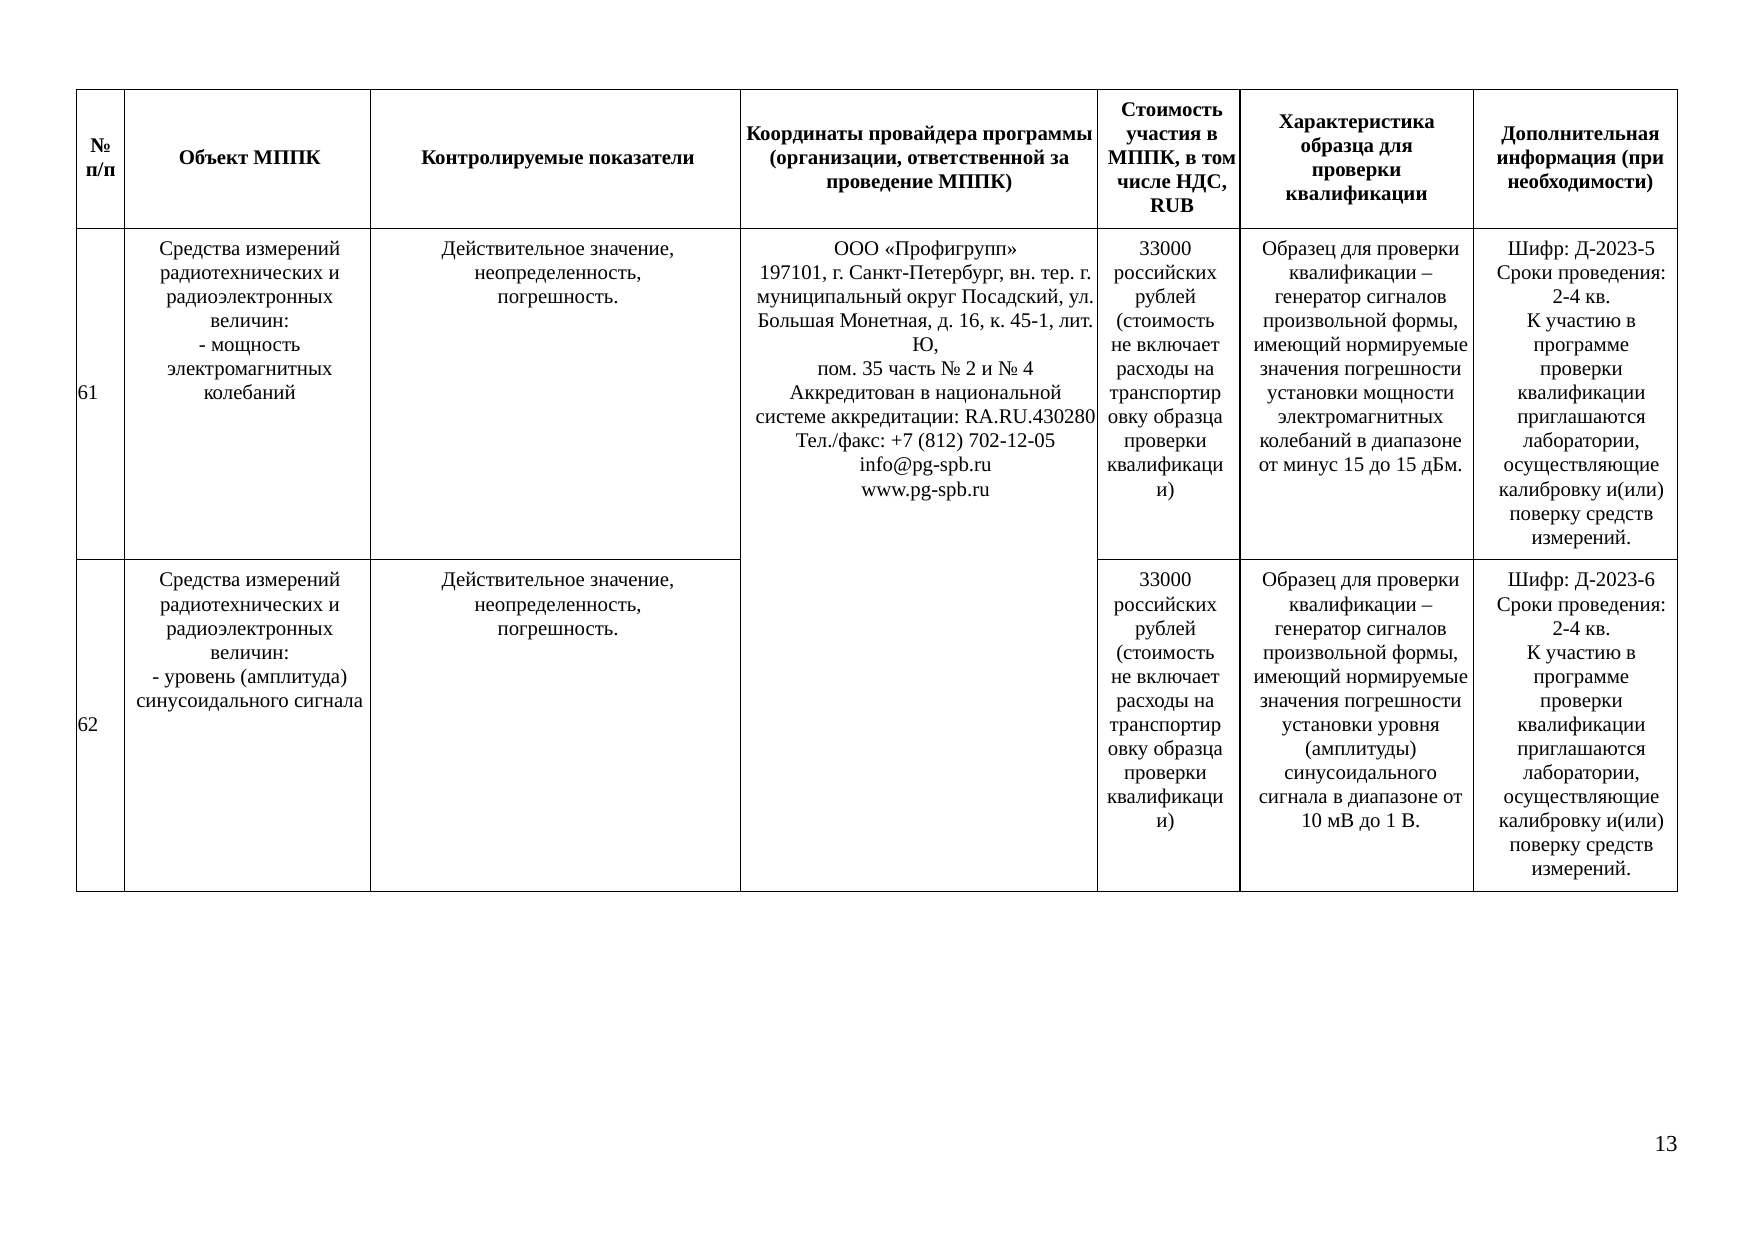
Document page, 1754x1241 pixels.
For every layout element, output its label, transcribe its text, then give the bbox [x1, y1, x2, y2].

table_cell Образец для проверки квалификации – генератор сигналов произвольной формы, имеющий нормируемые значения погрешности установки уровня (амплитуды) синусоидального сигнала в диапазоне от 10 мВ до 1 В. [1241, 560, 1473, 891]
table_header Координаты провайдера программы (организации, ответственной за проведение МППК) [741, 90, 1097, 228]
table_header Стоимость участия в МППК, в том числе НДС, RUB [1098, 90, 1239, 228]
table_cell Образец для проверки квалификации – генератор сигналов произвольной формы, имеющий нормируемые значения погрешности установки мощности электромагнитных колебаний в диапазоне от минус 15 до 15 дБм. [1241, 229, 1473, 559]
table_cell [77, 560, 124, 891]
table_header Контролируемые показатели [371, 90, 740, 228]
table_header № п/п [77, 90, 124, 228]
table_cell Действительное значение, неопределенность, погрешность. [371, 560, 740, 891]
table_cell [77, 229, 124, 559]
table_cell Шифр: Д-2023-5 Сроки проведения: 2-4 кв. К участию в программе проверки квалификации приглашаются лаборатории, осуществляющие калибровку и(или) поверку средств измерений. [1474, 229, 1677, 559]
table_header Объект МППК [125, 90, 370, 228]
table_cell Средства измерений радиотехнических и радиоэлектронных величин: - уровень (амплитуда) синусоидального сигнала [125, 560, 370, 891]
table_header Дополнительная информация (при необходимости) [1474, 90, 1677, 228]
table_cell Шифр: Д-2023-6 Сроки проведения: 2-4 кв. К участию в программе проверки квалификации приглашаются лаборатории, осуществляющие калибровку и(или) поверку средств измерений. [1474, 560, 1677, 891]
table_header Характеристика образца для проверки квалификации [1241, 90, 1473, 228]
table_cell Действительное значение, неопределенность, погрешность. [371, 229, 740, 559]
table_cell 33000 российских рублей (стоимость не включает расходы на транспортировку образца проверки квалификации) [1098, 229, 1239, 559]
table_cell 33000 российских рублей (стоимость не включает расходы на транспортировку образца проверки квалификации) [1098, 560, 1239, 891]
table_cell Средства измерений радиотехнических и радиоэлектронных величин: - мощность электромагнитных колебаний [125, 229, 370, 559]
